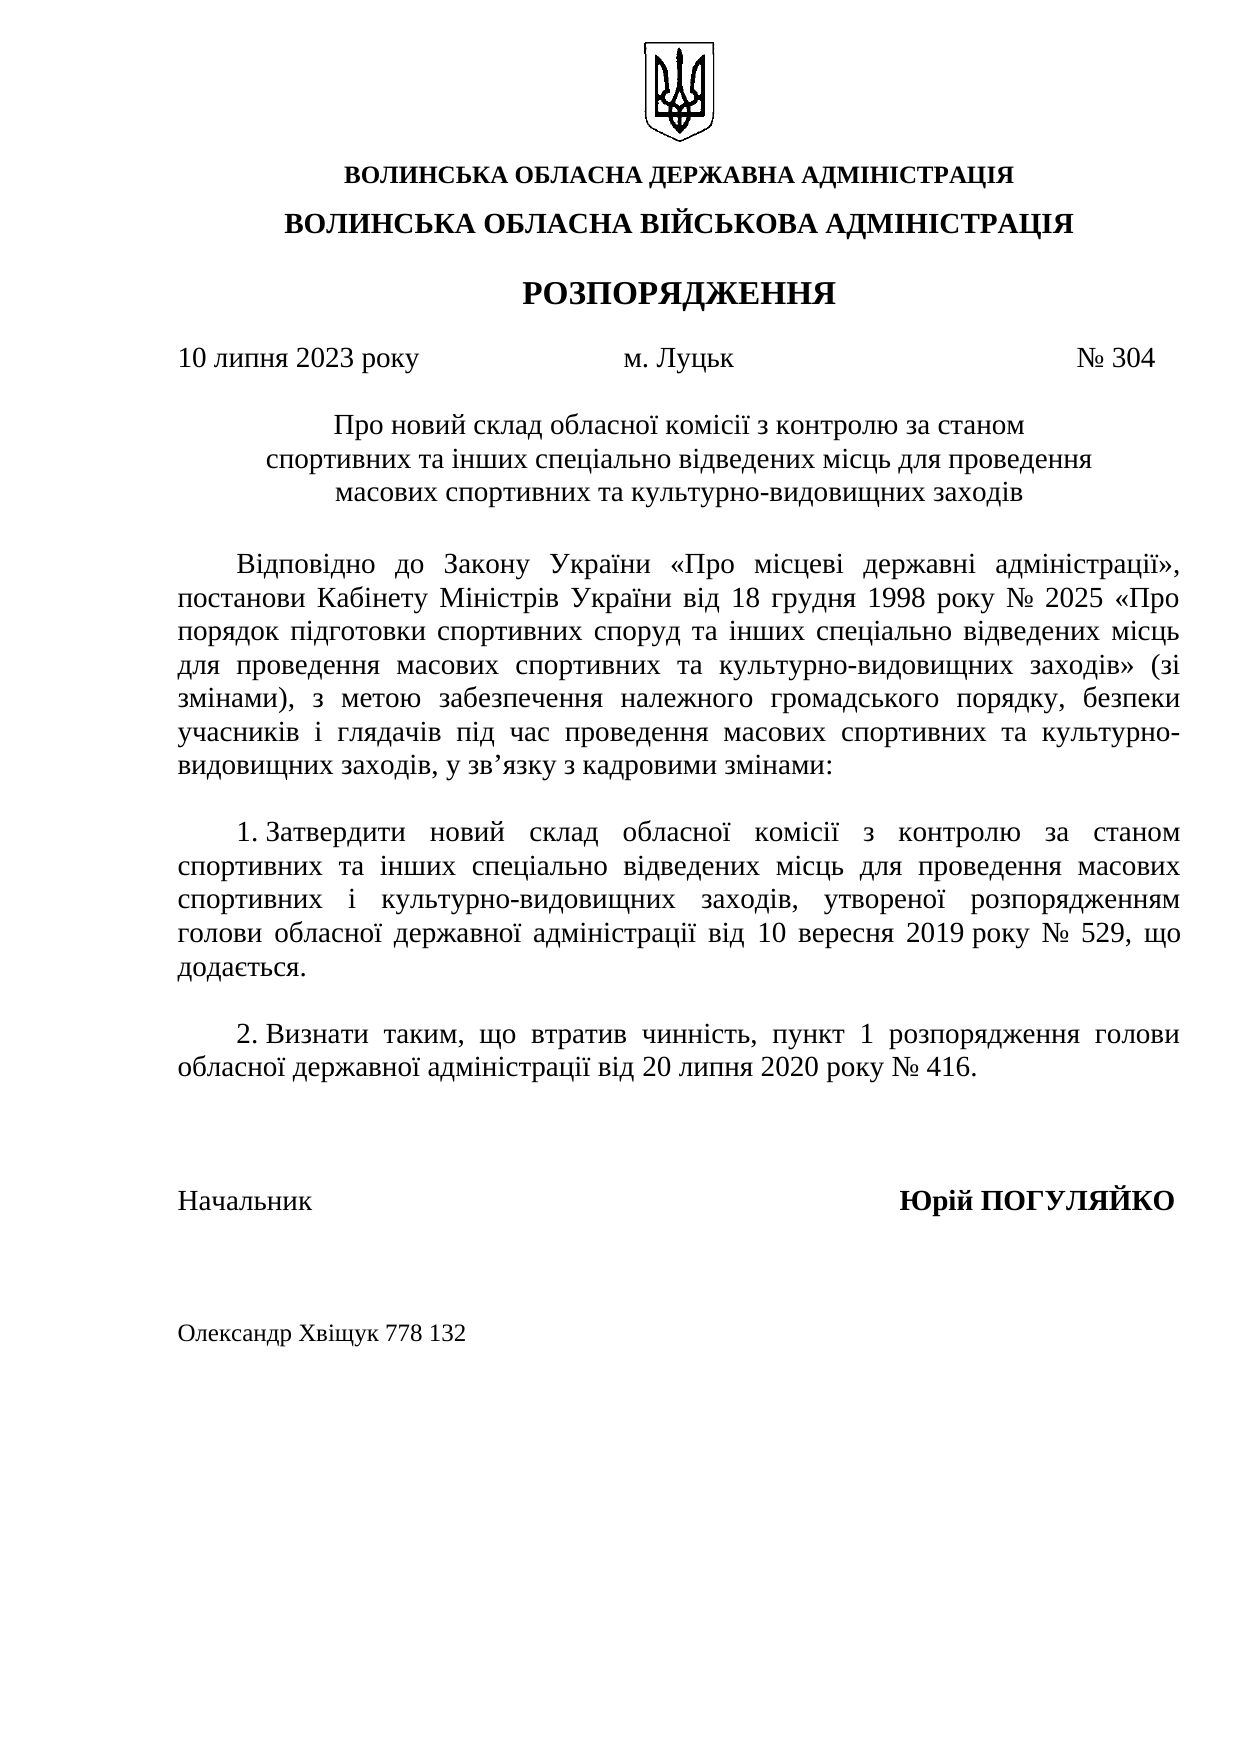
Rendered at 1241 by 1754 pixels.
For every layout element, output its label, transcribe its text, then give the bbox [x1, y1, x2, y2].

text 2. Визнати таким, що втратив чинність, пункт 1 розпорядження голови обласної державної адміністрації від 20 липня 2020 року № 416. [177, 1016, 1181, 1083]
picture [644, 41, 715, 142]
text РОЗПОРЯДЖЕННЯ [177, 273, 1181, 311]
text масових спортивних та культурно-видовищних заходів [177, 474, 1181, 508]
text Начальник Юрій ПОГУЛЯЙКО [177, 1183, 1181, 1217]
text 10 липня 2023 року м. Луцьк № 304 [177, 340, 1171, 374]
text Відповідно до Закону України «Про місцеві державні адміністрації», постанови Кабінету Міністрів України від 18 грудня 1998 року № 2025 «Про порядок підготовки спортивних споруд та інших спеціально відведених місць для проведення масових спортивних та культурно-видовищних заходів» (зі змінами), з метою забезпечення належного громадського порядку, безпеки учасників і глядачів під час проведення масових спортивних та культурно-видовищних заходів, у зв’язку з кадровими змінами: [177, 546, 1181, 781]
text 1. Затвердити новий склад обласної комісії з контролю за станом спортивних та інших спеціально відведених місць для проведення масових спортивних і культурно-видовищних заходів, утвореної розпорядженням голови обласної державної адміністрації від 10 вересня 2019 року № 529, що додається. [177, 814, 1181, 982]
text спортивних та інших спеціально відведених місць для проведення [177, 441, 1181, 474]
text ВОЛИНСЬКА ОБЛАСНА ДЕРЖАВНА АДМІНІСТРАЦІЯ [177, 161, 1181, 189]
text ВОЛИНСЬКА ОБЛАСНА ВІЙСЬКОВА АДМІНІСТРАЦІЯ [177, 206, 1181, 239]
text Олександр Хвіщук 778 132 [177, 1318, 1181, 1346]
text Про новий склад обласної комісії з контролю за станом [177, 407, 1181, 441]
